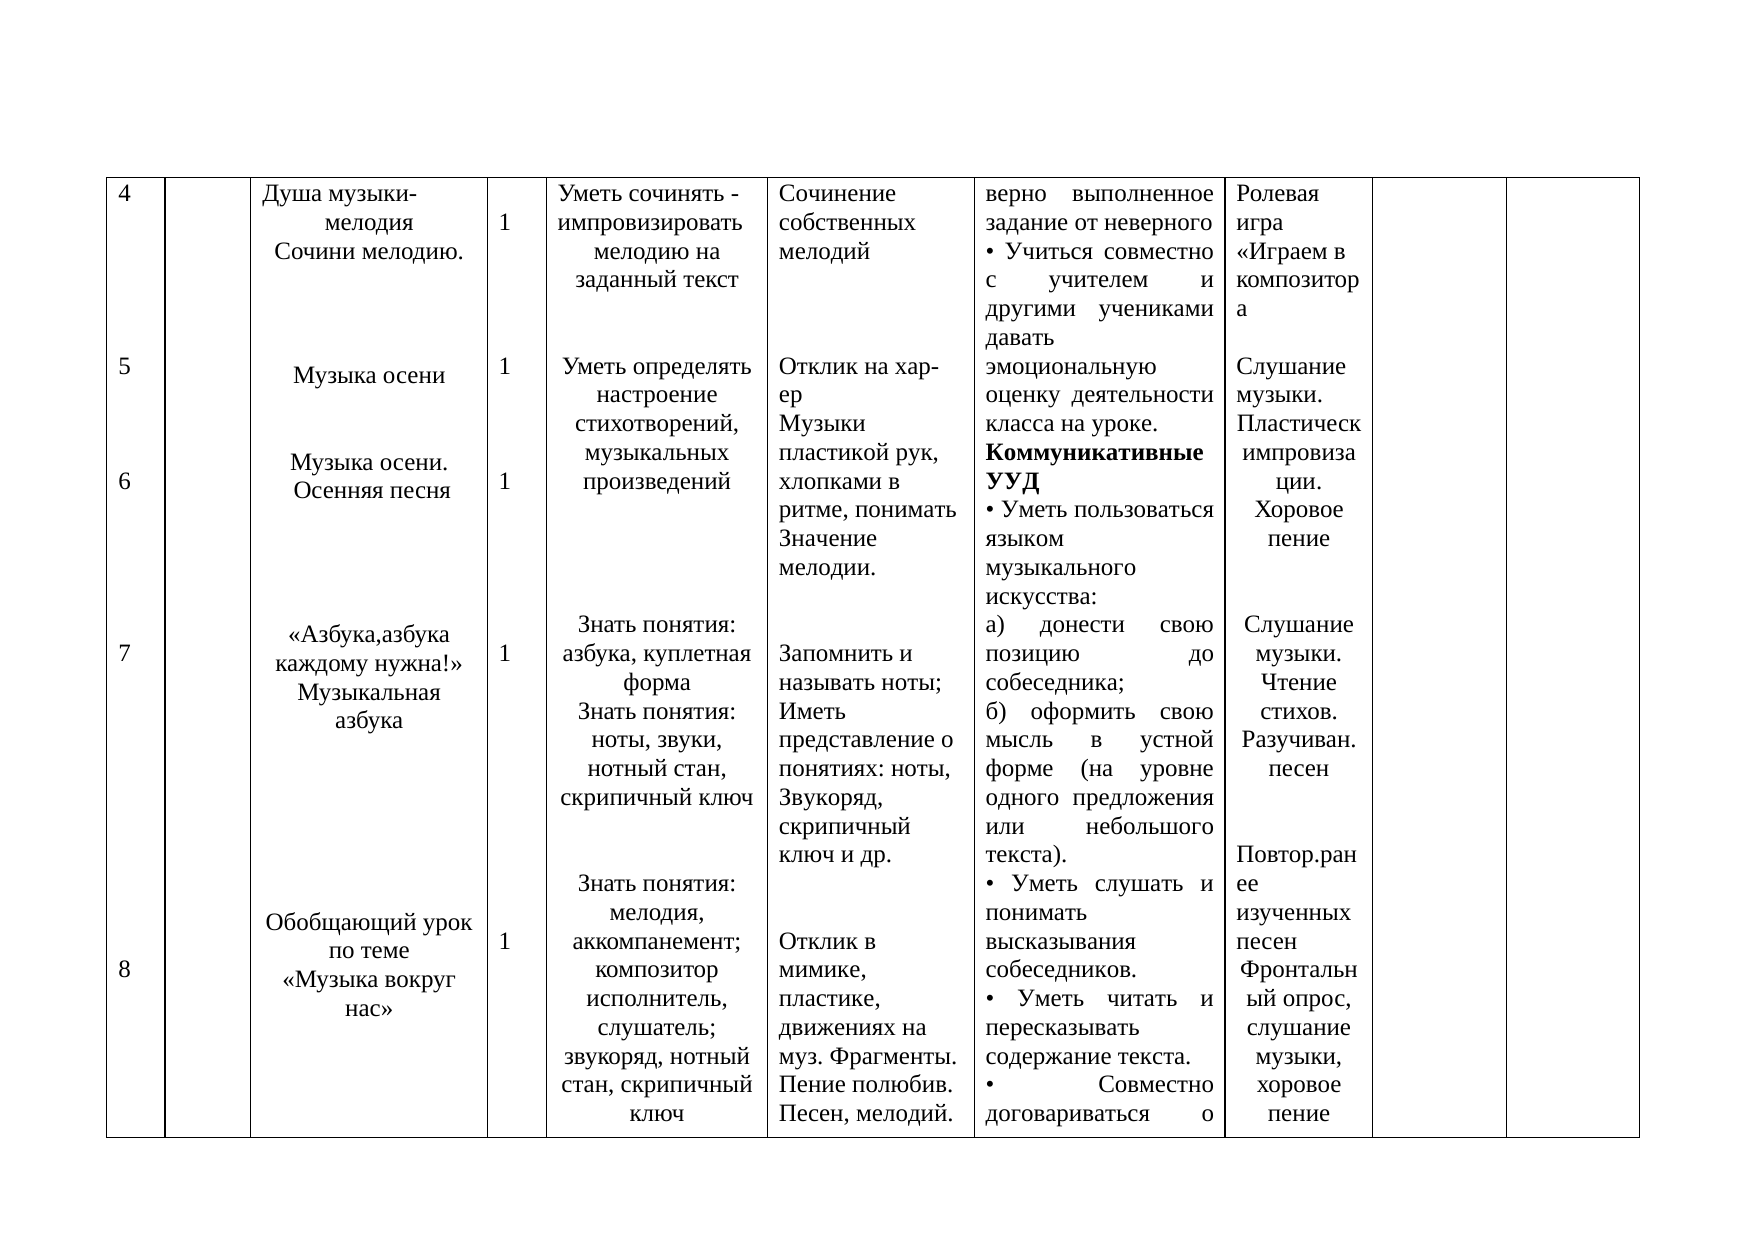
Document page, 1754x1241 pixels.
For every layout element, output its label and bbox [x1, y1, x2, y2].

table_cell [768, 178, 974, 1137]
table_cell [547, 178, 767, 1137]
table_cell [166, 178, 250, 1137]
table_cell [488, 178, 546, 1137]
table_cell [107, 178, 164, 1137]
table_cell [1226, 178, 1372, 1137]
table_cell [251, 178, 487, 1137]
table_cell [1507, 178, 1639, 1137]
table_cell [1373, 178, 1506, 1137]
table_cell [975, 178, 1224, 1137]
